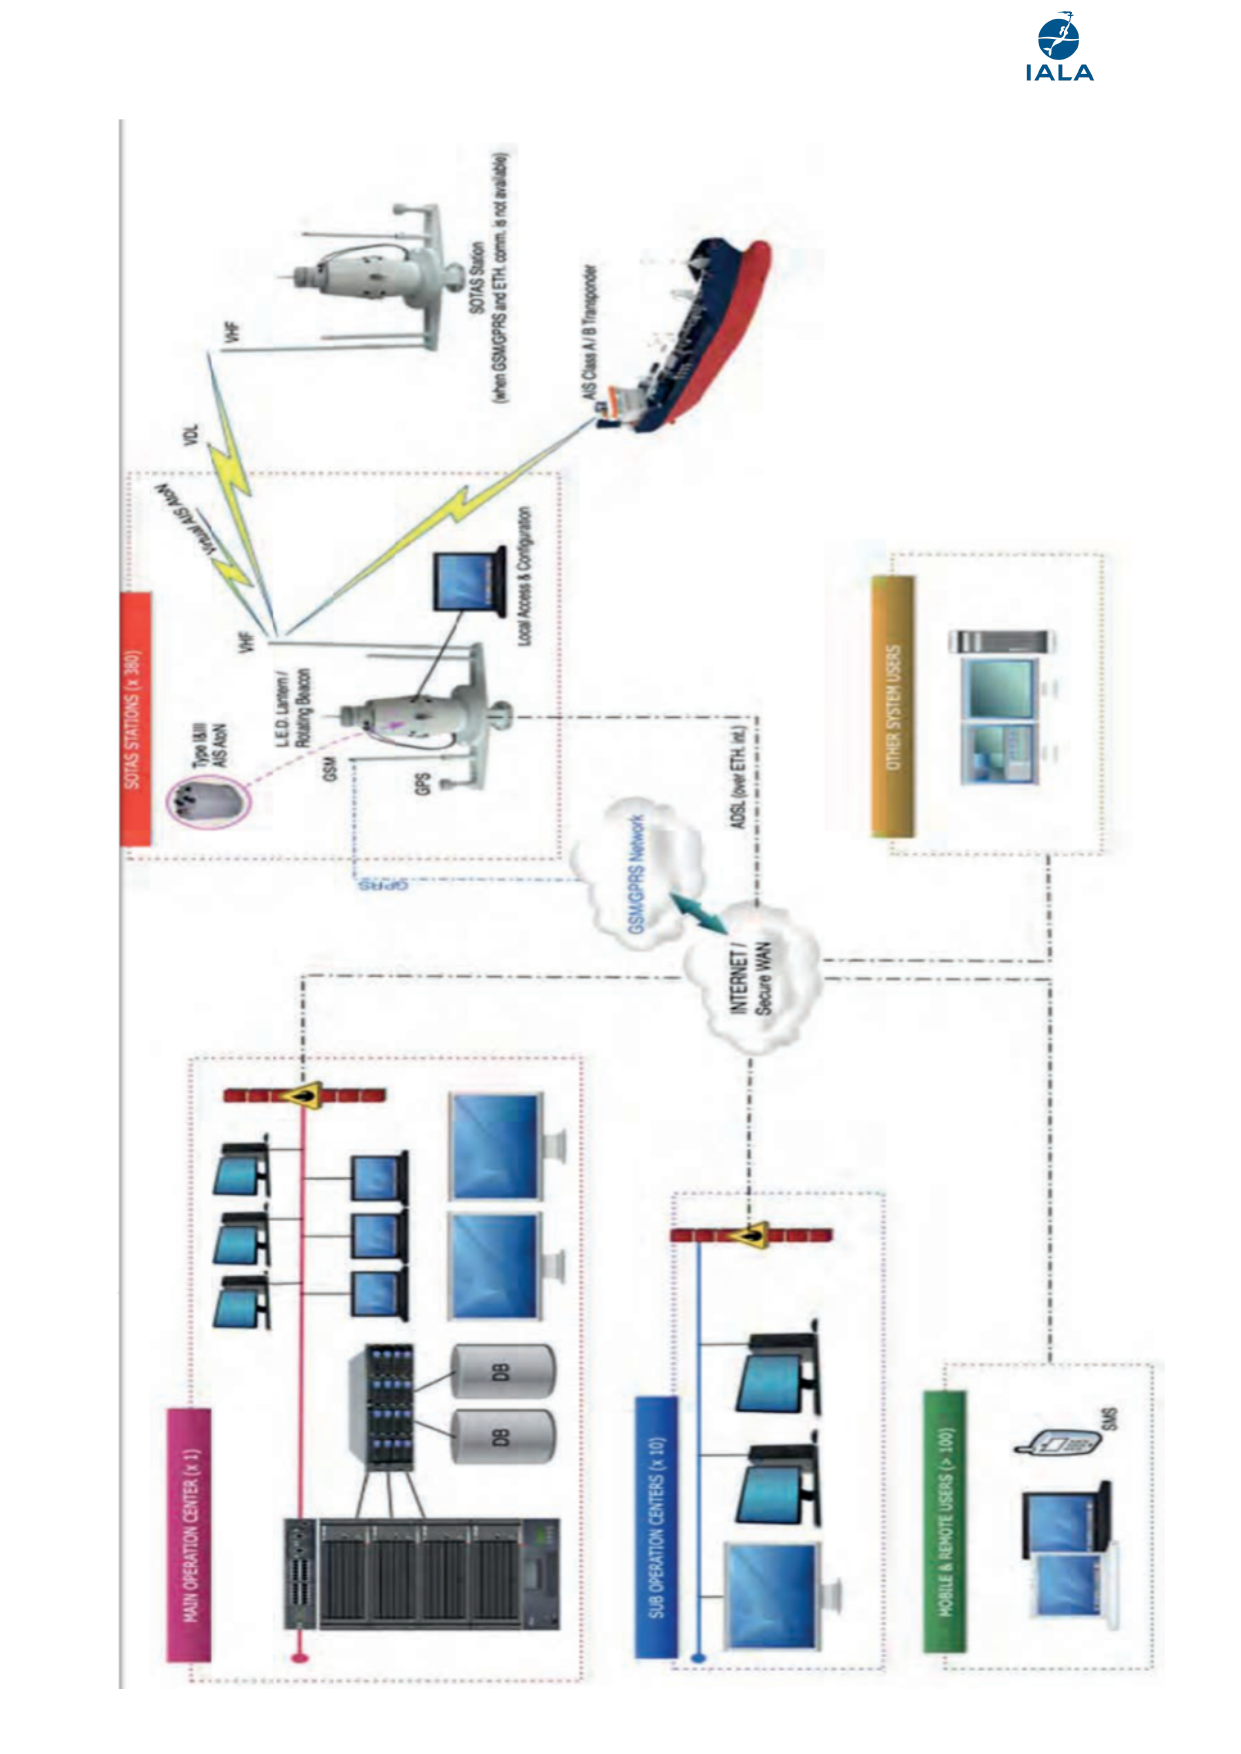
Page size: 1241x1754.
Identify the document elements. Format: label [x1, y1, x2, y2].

picture [120, 120, 1165, 1689]
picture [1011, 3, 1106, 96]
